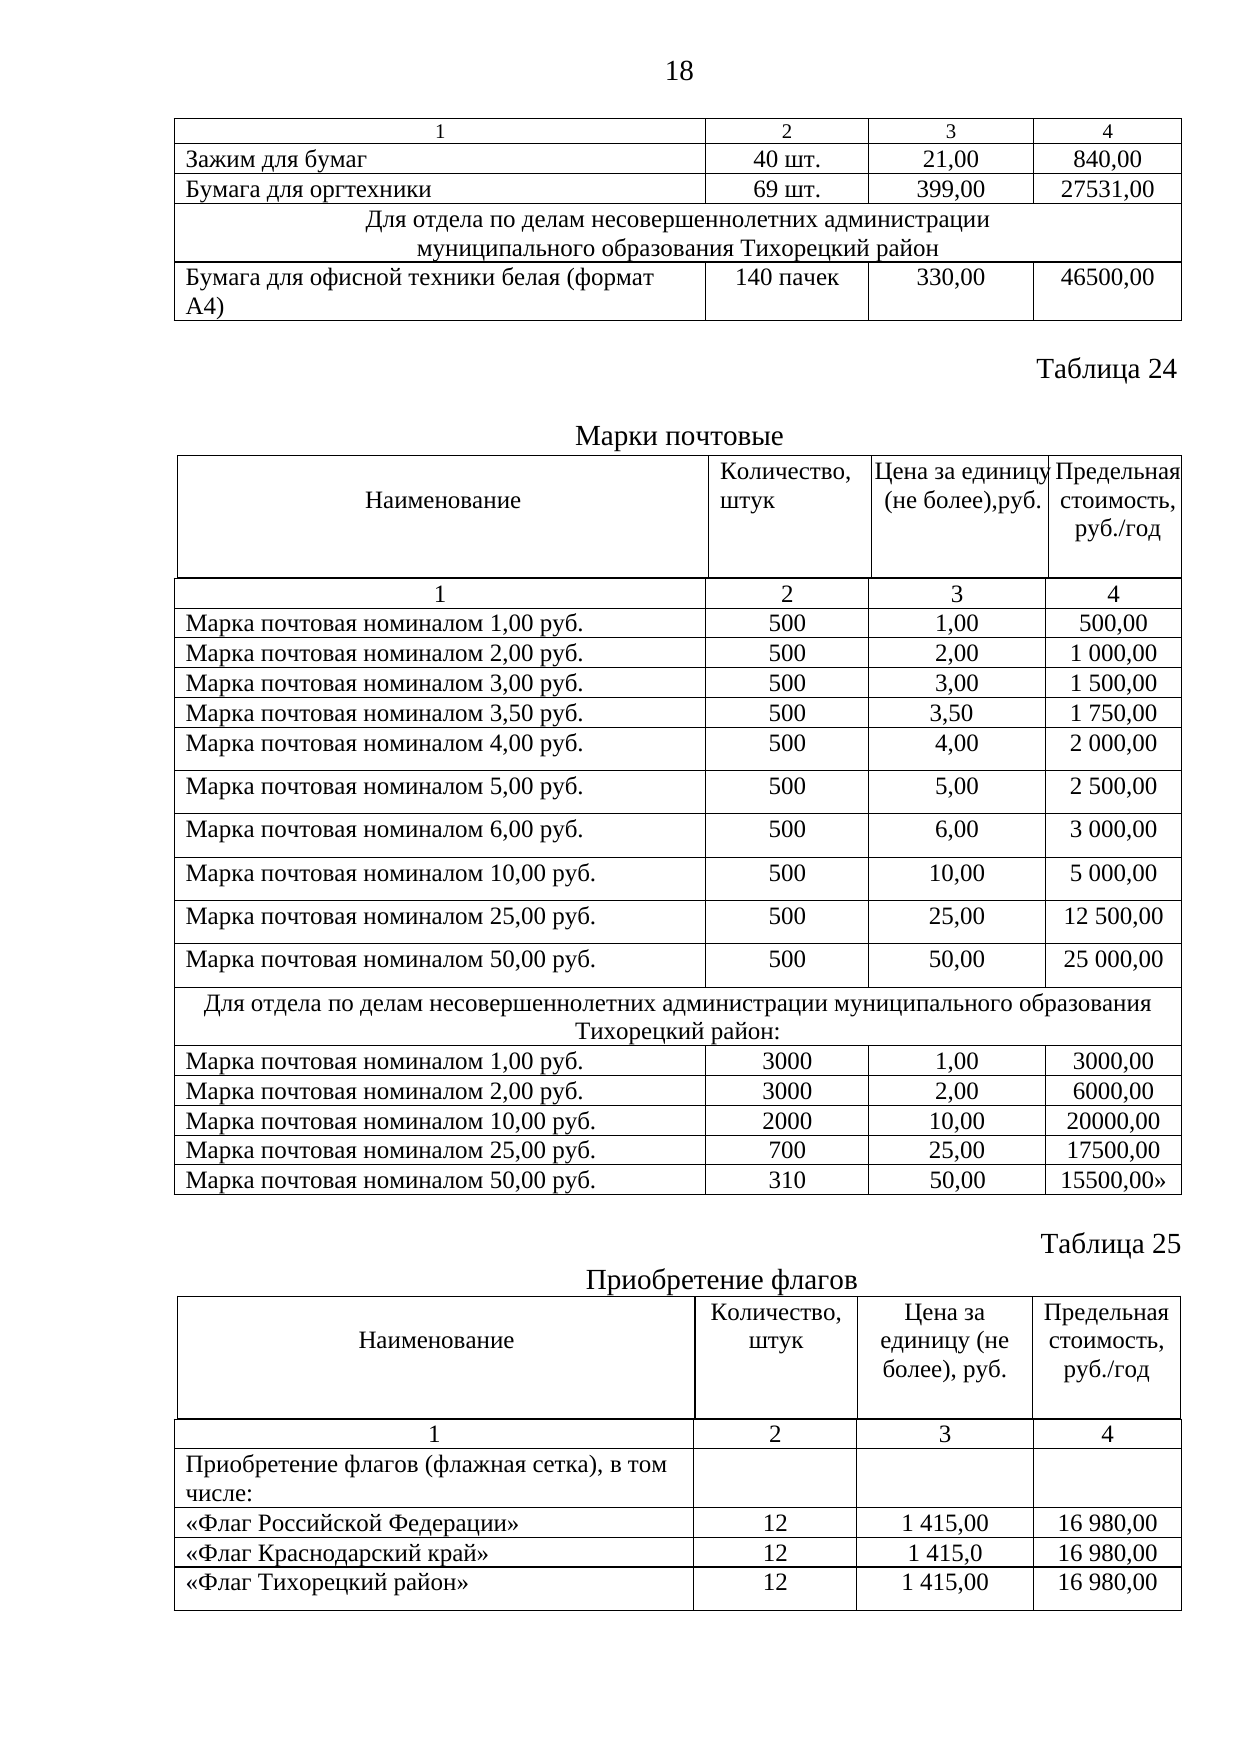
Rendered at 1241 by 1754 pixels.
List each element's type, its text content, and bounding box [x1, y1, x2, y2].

table_cell Марка почтовая номиналом 3,00 руб. [175, 668, 705, 697]
table_cell 1 000,00 [1046, 638, 1181, 667]
table_cell 1,00 [869, 1046, 1045, 1075]
table_header Наименование [178, 456, 708, 577]
table_cell 330,00 [869, 263, 1033, 320]
table_cell 3 000,00 [1046, 814, 1181, 857]
table_cell Марка почтовая номиналом 3,50 руб. [175, 698, 705, 727]
table_cell 500 [706, 814, 868, 857]
table_cell 16 980,00 [1034, 1538, 1181, 1566]
table_cell 1 415,00 [857, 1568, 1033, 1610]
table_header Предельная стоимость, руб./год [1033, 1297, 1180, 1417]
table_cell 500 [706, 771, 868, 813]
table_cell 140 пачек [706, 263, 868, 320]
table_cell 500 [706, 728, 868, 770]
table_cell 3000 [706, 1046, 868, 1075]
table_cell 2 500,00 [1046, 771, 1181, 813]
table_cell 5 000,00 [1046, 858, 1181, 900]
table_cell 16 980,00 [1034, 1568, 1181, 1610]
table_cell Марка почтовая номиналом 1,00 руб. [175, 1046, 705, 1075]
table_cell 3,50 [869, 698, 1045, 727]
table_cell 500 [706, 901, 868, 943]
table_cell 25,00 [869, 901, 1045, 943]
table_header 3 [869, 119, 1033, 143]
table_cell Бумага для оргтехники [175, 174, 705, 203]
table_header 4 [1034, 119, 1181, 143]
table_cell 2 000,00 [1046, 728, 1181, 770]
table_cell Бумага для офисной техники белая (формат А4) [175, 263, 705, 320]
table_header 1 [175, 1420, 693, 1448]
table_cell Приобретение флагов (флажная сетка), в том числе: [175, 1449, 693, 1507]
table_cell 15500,00» [1046, 1165, 1181, 1194]
table_cell 3,00 [869, 668, 1045, 697]
table_cell 310 [706, 1165, 868, 1194]
table_cell 500 [706, 698, 868, 727]
table_cell 1 500,00 [1046, 668, 1181, 697]
table_cell 500 [706, 638, 868, 667]
table_cell 840,00 [1034, 144, 1181, 173]
table_cell Для отдела по делам несовершеннолетних администрации муниципального образования Тихорецкий район: [175, 988, 1181, 1045]
table_cell 50,00 [869, 1165, 1045, 1194]
table_cell 1,00 [869, 609, 1045, 637]
table_cell Марка почтовая номиналом 6,00 руб. [175, 814, 705, 857]
table_header 3 [869, 579, 1045, 607]
table_cell Марка почтовая номиналом 10,00 руб. [175, 858, 705, 900]
table_cell 12 [694, 1508, 856, 1537]
table_header Количество, штук [709, 456, 871, 577]
table_header 1 [175, 119, 705, 143]
table_header 2 [706, 579, 868, 607]
table_cell 12 [694, 1568, 856, 1610]
table_cell Марка почтовая номиналом 25,00 руб. [175, 1136, 705, 1164]
table_cell 12 500,00 [1046, 901, 1181, 943]
table_header 1 [175, 579, 705, 607]
table_header 2 [694, 1420, 856, 1448]
table_cell Зажим для бумаг [175, 144, 705, 173]
table_header 2 [706, 119, 868, 143]
table_cell 2000 [706, 1106, 868, 1134]
table_cell 17500,00 [1046, 1136, 1181, 1164]
table_cell 6,00 [869, 814, 1045, 857]
table_header Предельная стоимость, руб./год [1049, 456, 1181, 577]
table_cell 500 [706, 668, 868, 697]
text Марки почтовые [177, 418, 1181, 452]
table_cell 69 шт. [706, 174, 868, 203]
text Таблица 25 [177, 1226, 1181, 1259]
table_cell Для отдела по делам несовершеннолетних администрации муниципального образования Тихорецкий район [175, 204, 1181, 261]
table_cell 4,00 [869, 728, 1045, 770]
table_cell 16 980,00 [1034, 1508, 1181, 1537]
table_cell Марка почтовая номиналом 50,00 руб. [175, 944, 705, 987]
table_header Наименование [178, 1297, 694, 1417]
table_cell «Флаг Тихорецкий район» [175, 1568, 693, 1610]
table_cell [1034, 1449, 1181, 1507]
table_cell 700 [706, 1136, 868, 1164]
table_cell 2,00 [869, 1076, 1045, 1105]
table_header Цена за единицу (не более), руб. [858, 1297, 1032, 1417]
table_cell 50,00 [869, 944, 1045, 987]
table_cell 12 [694, 1538, 856, 1566]
table_cell 21,00 [869, 144, 1033, 173]
table_cell Марка почтовая номиналом 10,00 руб. [175, 1106, 705, 1134]
table_cell Марка почтовая номиналом 2,00 руб. [175, 1076, 705, 1105]
table_cell 25 000,00 [1046, 944, 1181, 987]
table_cell «Флаг Краснодарский край» [175, 1538, 693, 1566]
text Приобретение флагов [177, 1262, 1181, 1296]
table_cell 27531,00 [1034, 174, 1181, 203]
table_cell Марка почтовая номиналом 50,00 руб. [175, 1165, 705, 1194]
table_cell [694, 1449, 856, 1507]
table_cell 500,00 [1046, 609, 1181, 637]
table_header Цена за единицу (не более),руб. [872, 456, 1048, 577]
table_cell 2,00 [869, 638, 1045, 667]
table_cell 1 750,00 [1046, 698, 1181, 727]
table_cell 399,00 [869, 174, 1033, 203]
table_cell 500 [706, 944, 868, 987]
table_cell 3000,00 [1046, 1046, 1181, 1075]
table_cell 46500,00 [1034, 263, 1181, 320]
table_cell 1 415,00 [857, 1508, 1033, 1537]
table_cell 20000,00 [1046, 1106, 1181, 1134]
table_cell Марка почтовая номиналом 1,00 руб. [175, 609, 705, 637]
table_cell 5,00 [869, 771, 1045, 813]
table_cell 3000 [706, 1076, 868, 1105]
text Таблица 24 [177, 351, 1181, 385]
table_header 4 [1034, 1420, 1181, 1448]
table_cell 40 шт. [706, 144, 868, 173]
table_cell Марка почтовая номиналом 2,00 руб. [175, 638, 705, 667]
table_cell 10,00 [869, 1106, 1045, 1134]
table_cell Марка почтовая номиналом 5,00 руб. [175, 771, 705, 813]
table_cell Марка почтовая номиналом 4,00 руб. [175, 728, 705, 770]
table_cell 6000,00 [1046, 1076, 1181, 1105]
table_header Количество, штук [696, 1297, 857, 1417]
table_header 3 [857, 1420, 1033, 1448]
table_header 4 [1046, 579, 1181, 607]
table_cell 25,00 [869, 1136, 1045, 1164]
table_cell Марка почтовая номиналом 25,00 руб. [175, 901, 705, 943]
table_cell 500 [706, 609, 868, 637]
table_cell 500 [706, 858, 868, 900]
table_cell [857, 1449, 1033, 1507]
table_cell «Флаг Российской Федерации» [175, 1508, 693, 1537]
table_cell 10,00 [869, 858, 1045, 900]
table_cell 1 415,0 [857, 1538, 1033, 1566]
